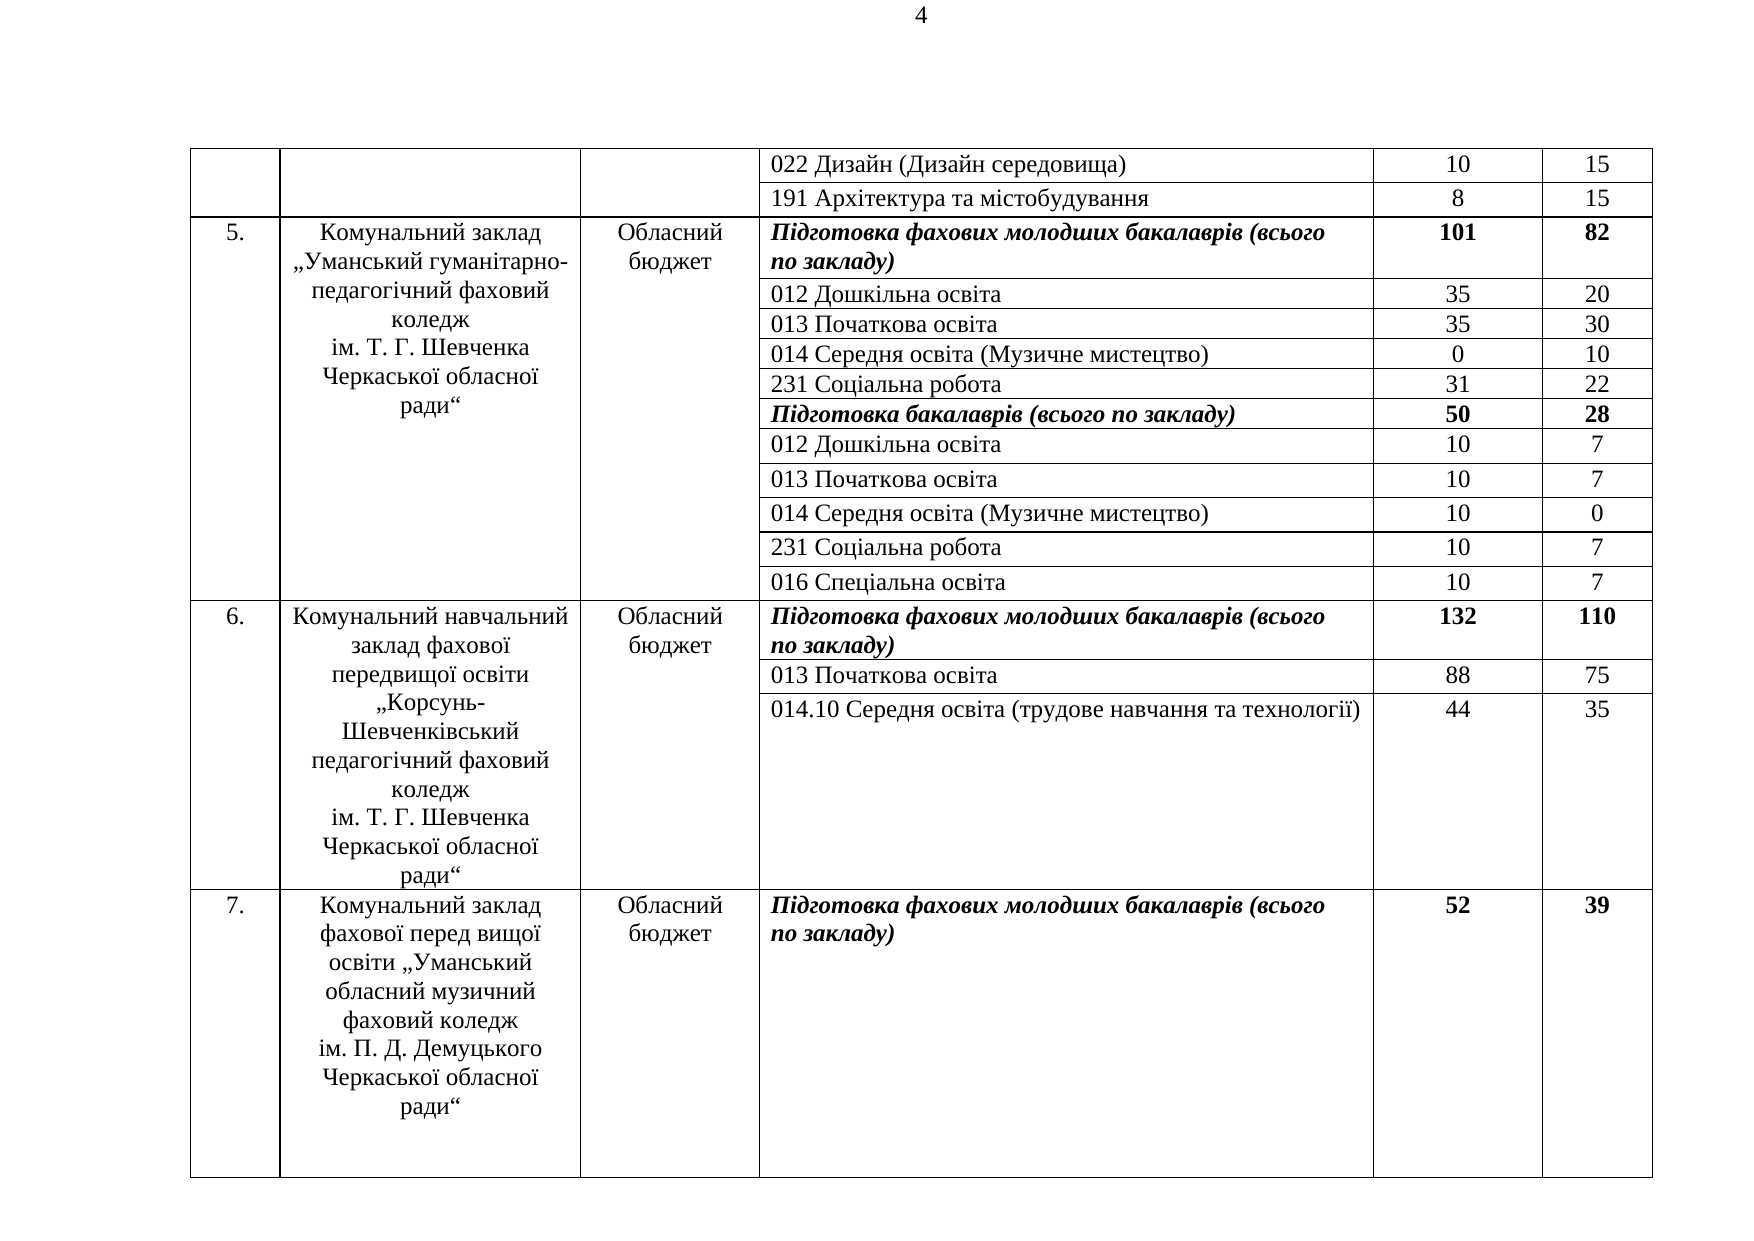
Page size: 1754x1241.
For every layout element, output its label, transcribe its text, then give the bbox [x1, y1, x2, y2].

table_cell 014 Середня освіта (Музичне мистецтво) [760, 339, 1373, 368]
table_cell Обласний бюджет [581, 890, 759, 1177]
table_cell 012 Дошкільна освіта [760, 429, 1373, 463]
table_cell Обласний бюджет [581, 601, 759, 889]
table_cell 35 [1374, 279, 1542, 308]
table_cell 7 [1543, 429, 1652, 463]
table_cell 016 Спеціальна освіта [760, 567, 1373, 600]
table_cell 15 [1543, 183, 1652, 216]
table_cell 10 [1374, 498, 1542, 531]
table_cell 022 Дизайн (Дизайн середовища) [760, 149, 1373, 182]
table_cell 0 [1543, 498, 1652, 531]
table_cell 7 [1543, 533, 1652, 566]
table_cell 013 Початкова освіта [760, 464, 1373, 497]
table_cell 10 [1374, 429, 1542, 463]
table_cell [760, 890, 1373, 1177]
table_cell 014 Середня освіта (Музичне мистецтво) [760, 498, 1373, 531]
table_cell 10 [1374, 533, 1542, 566]
table_cell Комунальний заклад „Уманський гуманітарно-педагогічний фаховий коледж ім. Т. Г. Шевченка Черкаської обласної ради“ [281, 218, 580, 600]
table_cell Підготовка фахових молодших бакалаврів (всього по закладу) [760, 218, 1373, 278]
table_cell 6. [191, 601, 279, 889]
table_cell 231 Соціальна робота [760, 533, 1373, 566]
table_cell 014.10 Середня освіта (трудове навчання та технології) [760, 694, 1373, 889]
table_cell 132 [1374, 601, 1542, 659]
table_cell 10 [1374, 567, 1542, 600]
table_cell Обласний бюджет [581, 218, 759, 600]
table_cell 0 [1374, 339, 1542, 368]
table_cell Комунальний навчальний заклад фахової передвищої освіти „Корсунь-Шевченківський педагогічний фаховий коледж ім. Т. Г. Шевченка Черкаської обласної ради“ [281, 601, 580, 889]
table_cell 013 Початкова освіта [760, 660, 1373, 693]
table_cell 75 [1543, 660, 1652, 693]
table_cell 35 [1374, 309, 1542, 338]
table_cell [191, 149, 279, 216]
table_cell 191 Архітектура та містобудування [760, 183, 1373, 216]
table_cell 7 [1543, 567, 1652, 600]
table_cell 5. [191, 218, 279, 600]
table_cell 10 [1543, 339, 1652, 368]
table_cell 110 [1543, 601, 1652, 659]
table_cell 231 Соціальна робота [760, 369, 1373, 398]
table_cell 31 [1374, 369, 1542, 398]
table_cell 012 Дошкільна освіта [760, 279, 1373, 308]
table_cell 39 [1543, 890, 1652, 1177]
table_cell [581, 149, 759, 216]
table_cell 013 Початкова освіта [760, 309, 1373, 338]
table_cell 7 [1543, 464, 1652, 497]
table_cell 10 [1374, 464, 1542, 497]
table_cell 50 [1374, 399, 1542, 428]
table_cell 82 [1543, 218, 1652, 278]
table_cell 10 [1374, 149, 1542, 182]
table_cell Підготовка фахових молодших бакалаврів (всього по закладу) [760, 601, 1373, 659]
table_cell 28 [1543, 399, 1652, 428]
table_cell Підготовка бакалаврів (всього по закладу) [760, 399, 1373, 428]
table_cell 35 [1543, 694, 1652, 889]
table_cell 7. [191, 890, 279, 1177]
table_cell 22 [1543, 369, 1652, 398]
table_cell 52 [1374, 890, 1542, 1177]
table_cell Комунальний заклад фахової перед вищої освіти „Уманський обласний музичний фаховий коледж ім. П. Д. Демуцького Черкаської обласної ради“ [281, 890, 580, 1177]
table_cell [281, 149, 580, 216]
table_cell 88 [1374, 660, 1542, 693]
table_cell 101 [1374, 218, 1542, 278]
table_cell 30 [1543, 309, 1652, 338]
table_cell 15 [1543, 149, 1652, 182]
table_cell 20 [1543, 279, 1652, 308]
table_cell 8 [1374, 183, 1542, 216]
table_cell 44 [1374, 694, 1542, 889]
